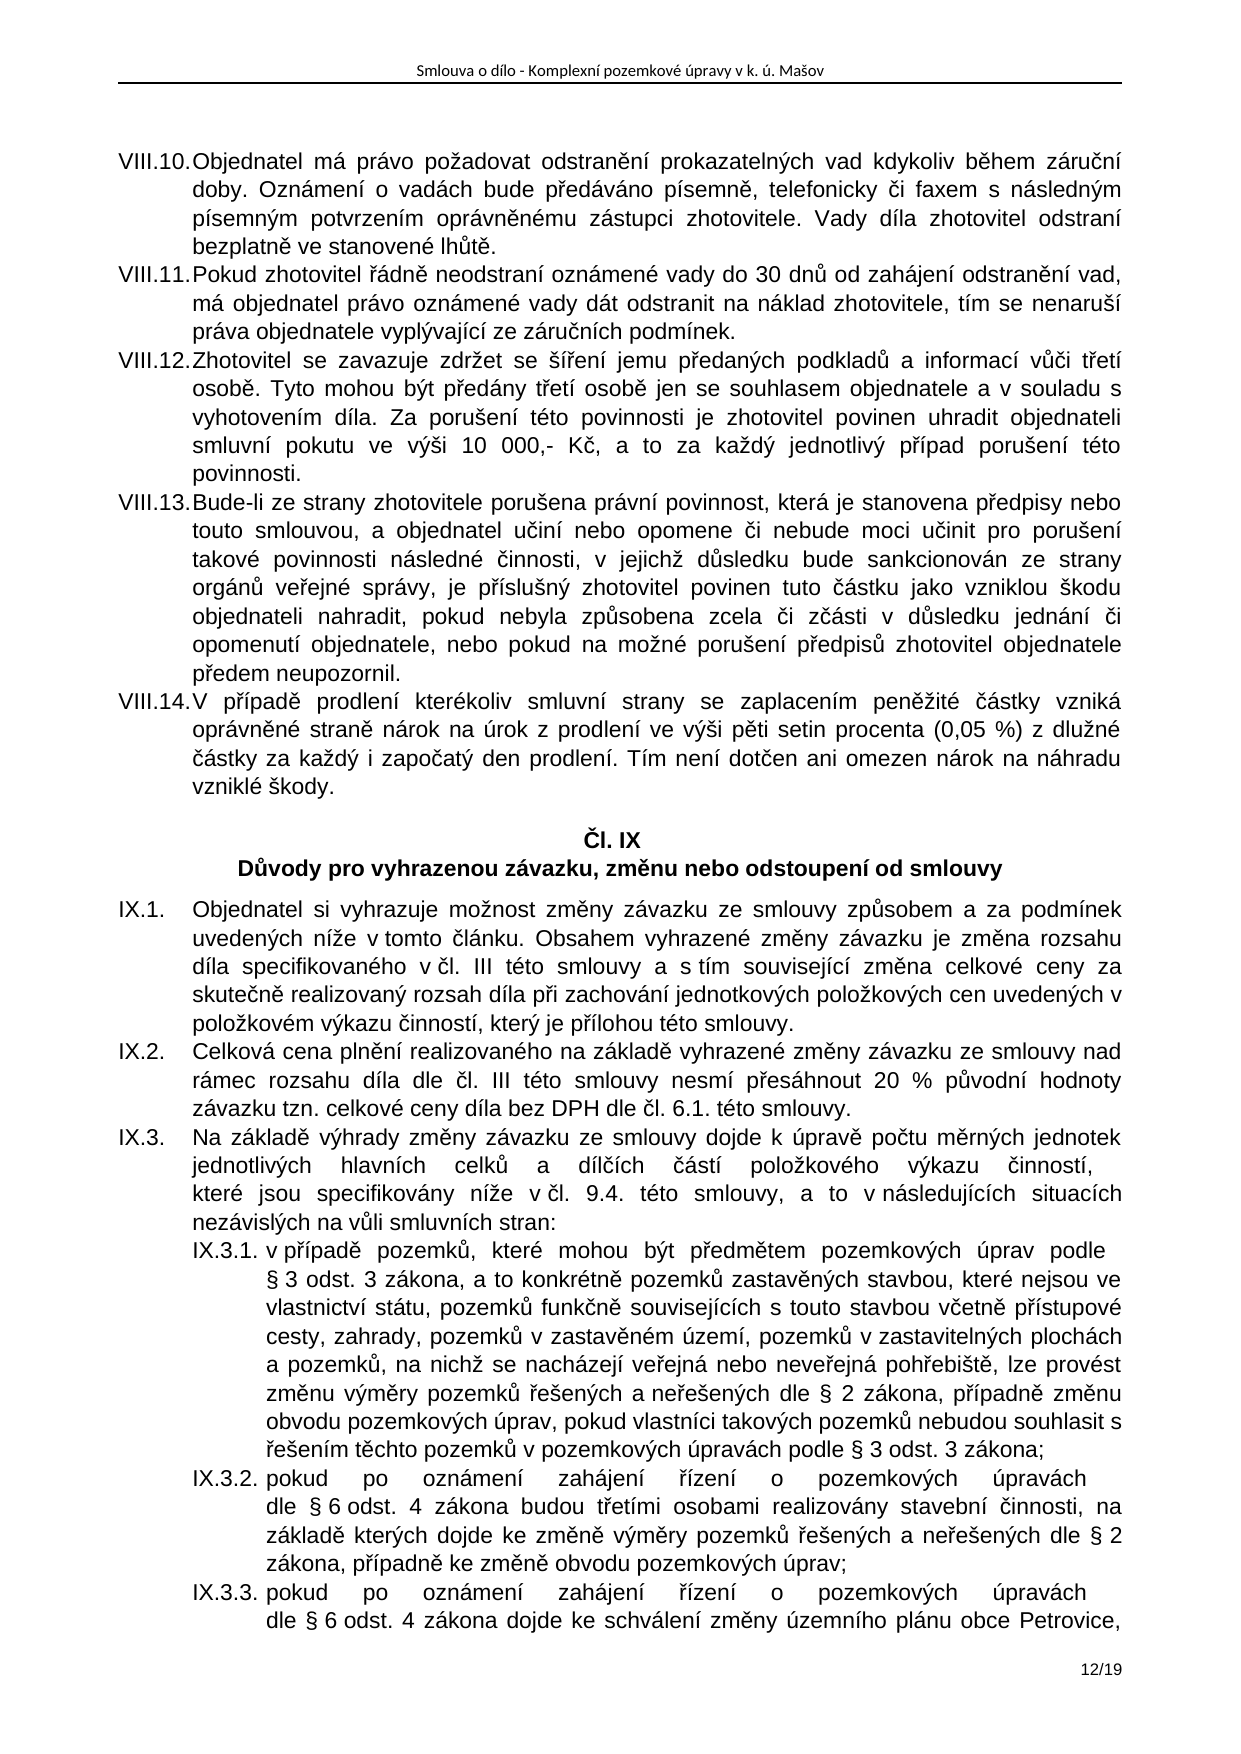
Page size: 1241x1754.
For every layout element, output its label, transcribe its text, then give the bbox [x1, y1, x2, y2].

list Pokud zhotovitel řádně neodstraní oznámené vady do 30 dnů od zahájení odstranění vad, má objednatel právo oznámené vady dát odstranit na náklad zhotovitele, tím se nenaruší práva objednatele vyplývající ze záručních podmínek. [118, 261, 1122, 344]
list Zhotovitel se zavazuje zdržet se šíření jemu předaných podkladů a informací vůči třetí osobě. Tyto mohou být předány třetí osobě jen se souhlasem objednatele a v souladu s vyhotovením díla. Za porušení této povinnosti je zhotovitel povinen uhradit objednateli smluvní pokutu ve výši 10 000,- Kč, a to za každý jednotlivý případ porušení této povinnosti. [118, 347, 1122, 487]
list Na základě výhrady změny závazku ze smlouvy dojde k úpravě počtu měrných jednotek jednotlivých hlavních celků a dílčích částí položkového výkazu činností, které jsou specifikovány níže v čl. 9.4. této smlouvy, a to v následujících situacích nezávislých na vůli smluvních stran: [118, 1123, 1122, 1235]
list V případě prodlení kterékoliv smluvní strany se zaplacením peněžité částky vzniká oprávněné straně nárok na úrok z prodlení ve výši pěti setin procenta (0,05 %) z dlužné částky za každý i započatý den prodlení. Tím není dotčen ani omezen nárok na náhradu vzniklé škody. [118, 688, 1122, 799]
list Celková cena plnění realizovaného na základě vyhrazené změny závazku ze smlouvy nad rámec rozsahu díla dle čl. III této smlouvy nesmí přesáhnout 20 % původní hodnoty závazku tzn. celkové ceny díla bez DPH dle čl. 6.1. této smlouvy. [118, 1038, 1122, 1121]
text pokud po oznámení zahájení řízení o pozemkových úpravách dle § 6 odst. 4 zákona budou třetími osobami realizovány stavební činnosti, na základě kterých dojde ke změně výměry pozemků řešených a neřešených dle § 2 zákona, případně ke změně obvodu pozemkových úprav; [192, 1465, 1122, 1576]
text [192, 1578, 1122, 1633]
list Objednatel má právo požadovat odstranění prokazatelných vad kdykoliv během záruční doby. Oznámení o vadách bude předáváno písemně, telefonicky či faxem s následným písemným potvrzením oprávněnému zástupci zhotovitele. Vady díla zhotovitel odstraní bezplatně ve stanovené lhůtě. [118, 148, 1122, 259]
list Objednatel si vyhrazuje možnost změny závazku ze smlouvy způsobem a za podmínek uvedených níže v tomto článku. Obsahem vyhrazené změny závazku je změna rozsahu díla specifikovaného v čl. III této smlouvy a s tím související změna celkové ceny za skutečně realizovaný rozsah díla při zachování jednotkových položkových cen uvedených v položkovém výkazu činností, který je přílohou této smlouvy. [118, 896, 1122, 1036]
text Důvody pro vyhrazenou závazku, změnu nebo odstoupení od smlouvy [118, 827, 1122, 881]
text v případě pozemků, které mohou být předmětem pozemkových úprav podle § 3 odst. 3 zákona, a to konkrétně pozemků zastavěných stavbou, které nejsou ve vlastnictví státu, pozemků funkčně souvisejících s touto stavbou včetně přístupové cesty, zahrady, pozemků v zastavěném území, pozemků v zastavitelných plochách a pozemků, na nichž se nacházejí veřejná nebo neveřejná pohřebiště, lze provést změnu výměry pozemků řešených a neřešených dle § 2 zákona, případně změnu obvodu pozemkových úprav, pokud vlastníci takových pozemků nebudou souhlasit s řešením těchto pozemků v pozemkových úpravách podle § 3 odst. 3 zákona; [192, 1237, 1122, 1463]
list Bude-li ze strany zhotovitele porušena právní povinnost, která je stanovena předpisy nebo touto smlouvou, a objednatel učiní nebo opomene či nebude moci učinit pro porušení takové povinnosti následné činnosti, v jejichž důsledku bude sankcionován ze strany orgánů veřejné správy, je příslušný zhotovitel povinen tuto částku jako vzniklou škodu objednateli nahradit, pokud nebyla způsobena zcela či zčásti v důsledku jednání či opomenutí objednatele, nebo pokud na možné porušení předpisů zhotovitel objednatele předem neupozornil. [118, 489, 1122, 686]
